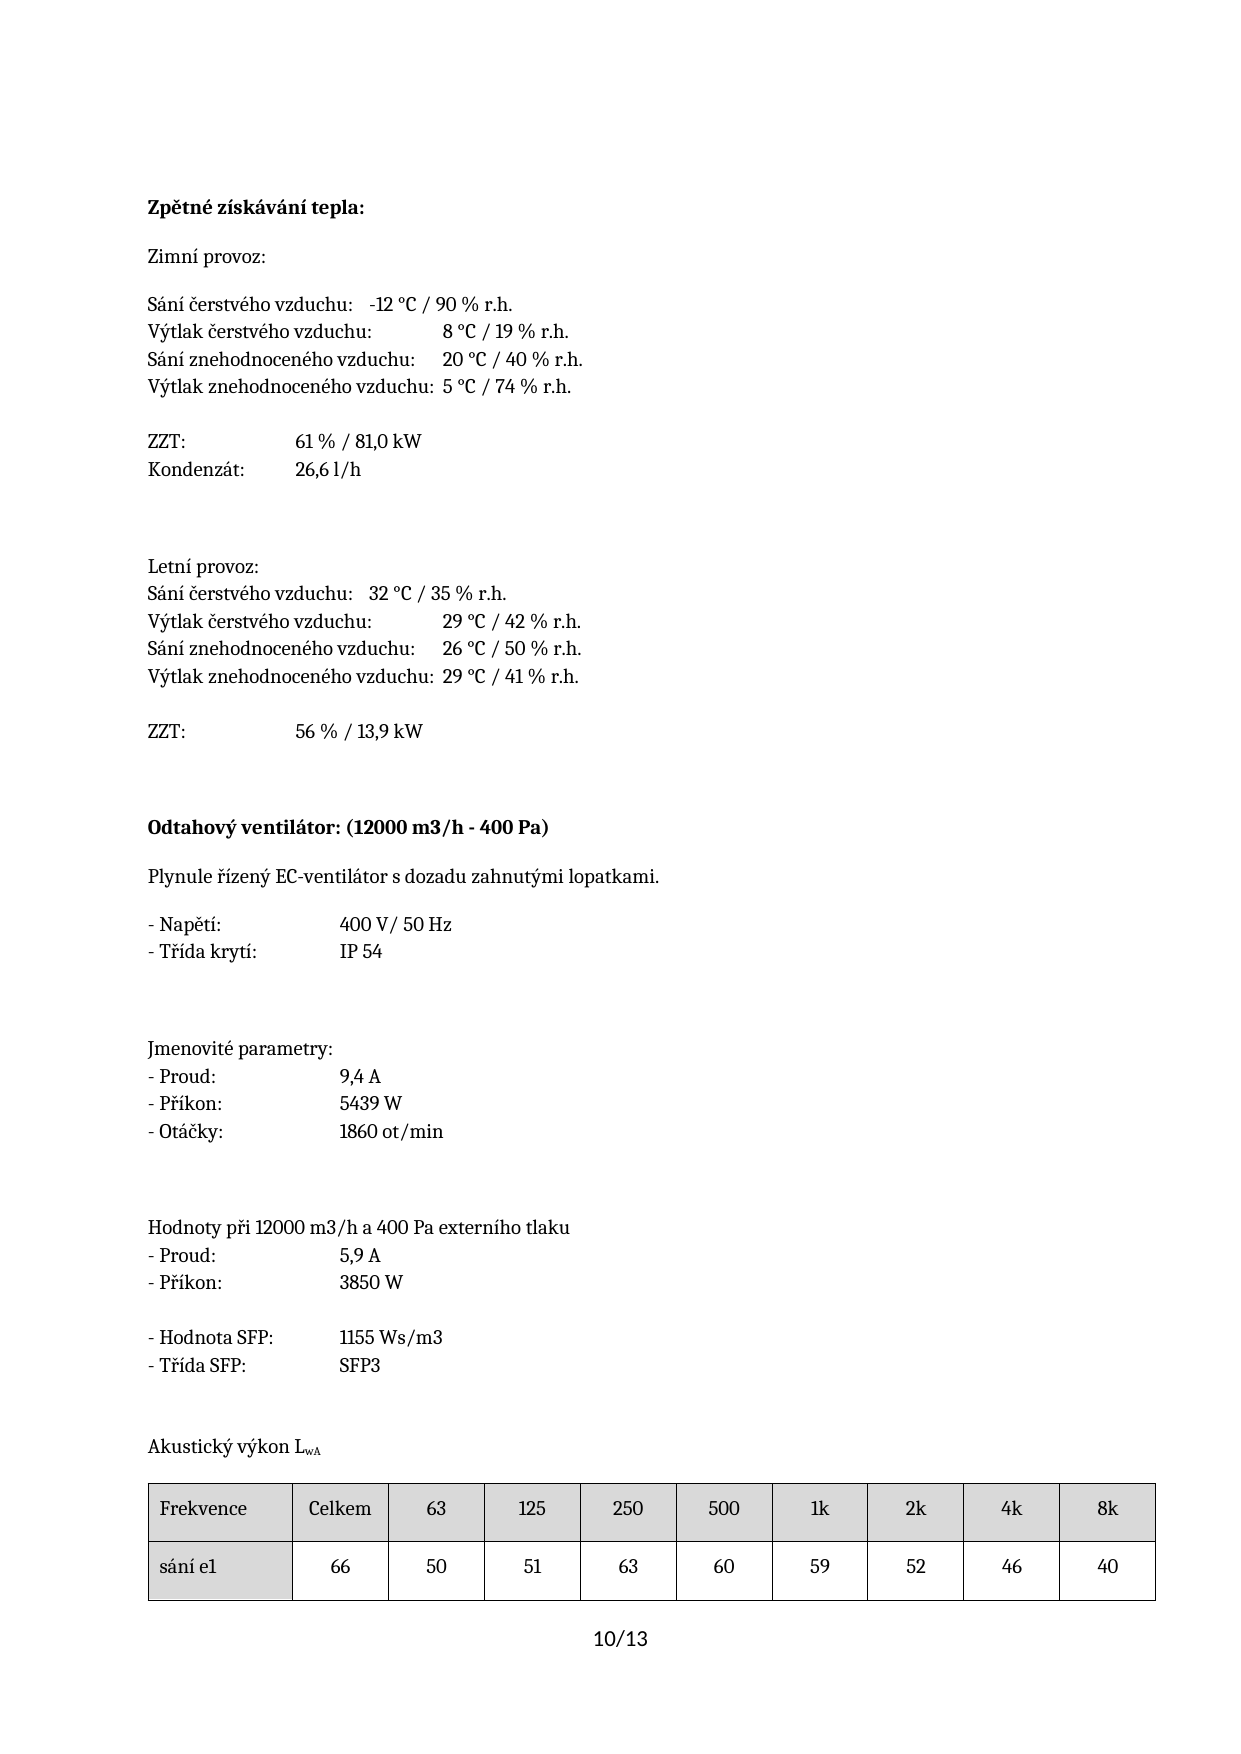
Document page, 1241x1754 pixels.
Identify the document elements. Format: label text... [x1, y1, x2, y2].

table_cell 52 [868, 1542, 963, 1599]
text Letní provoz: Sání čerstvého vzduchu: 32 °C / 35 % r.h. Výtlak čerstvého vzduchu: 29 °C / 42 % r.h. Sání znehodnoceného vzduchu: 26 °C / 50 % r.h. Výtlak znehodnoceného vzduchu: 29 °C / 41 % r.h. ZZT: 56 % / 13,9 kW [148, 554, 1093, 743]
text Sání čerstvého vzduchu: -12 °C / 90 % r.h. Výtlak čerstvého vzduchu: 8 °C / 19 % r.h. Sání znehodnoceného vzduchu: 20 °C / 40 % r.h. Výtlak znehodnoceného vzduchu: 5 °C / 74 % r.h. ZZT: 61 % / 81,0 kW Kondenzát: 26,6 l/h [148, 293, 1093, 482]
table_header 63 [389, 1484, 484, 1541]
table_cell 59 [773, 1542, 867, 1599]
text Zimní provoz: [148, 244, 1093, 268]
table_header 4k [964, 1484, 1059, 1541]
text Jmenovité parametry: - Proud: 9,4 A - Příkon: 5439 W - Otáčky: 1860 ot/min [148, 1037, 1093, 1143]
text Plynule řízený EC-ventilátor s dozadu zahnutými lopatkami. [148, 864, 1093, 888]
text Akustický výkon LwA [148, 1434, 1093, 1458]
text - Napětí: 400 V/ 50 Hz - Třída krytí: IP 54 [148, 913, 1093, 964]
text Hodnoty při 12000 m3/h a 400 Pa externího tlaku - Proud: 5,9 A - Příkon: 3850 W - Hodnota SFP: 1155 Ws/m3 - Třída SFP: SFP3 [148, 1216, 1093, 1409]
table_header Frekvence [149, 1484, 292, 1541]
table_header Celkem [293, 1484, 388, 1541]
table_cell 46 [964, 1542, 1059, 1599]
table_cell sání e1 [149, 1542, 292, 1599]
table_cell 66 [293, 1542, 388, 1599]
table_header 500 [677, 1484, 772, 1541]
table_cell 51 [485, 1542, 580, 1599]
table_header 1k [773, 1484, 867, 1541]
table_header 250 [581, 1484, 676, 1541]
text Odtahový ventilátor: (12000 m3/h - 400 Pa) [148, 816, 1093, 840]
table_header 8k [1060, 1484, 1155, 1541]
table_header 125 [485, 1484, 580, 1541]
table_cell 40 [1060, 1542, 1155, 1599]
table_header 2k [868, 1484, 963, 1541]
table_cell 63 [581, 1542, 676, 1599]
table_cell 50 [389, 1542, 484, 1599]
text Zpětné získávání tepla: [148, 196, 1093, 220]
table_cell 60 [677, 1542, 772, 1599]
